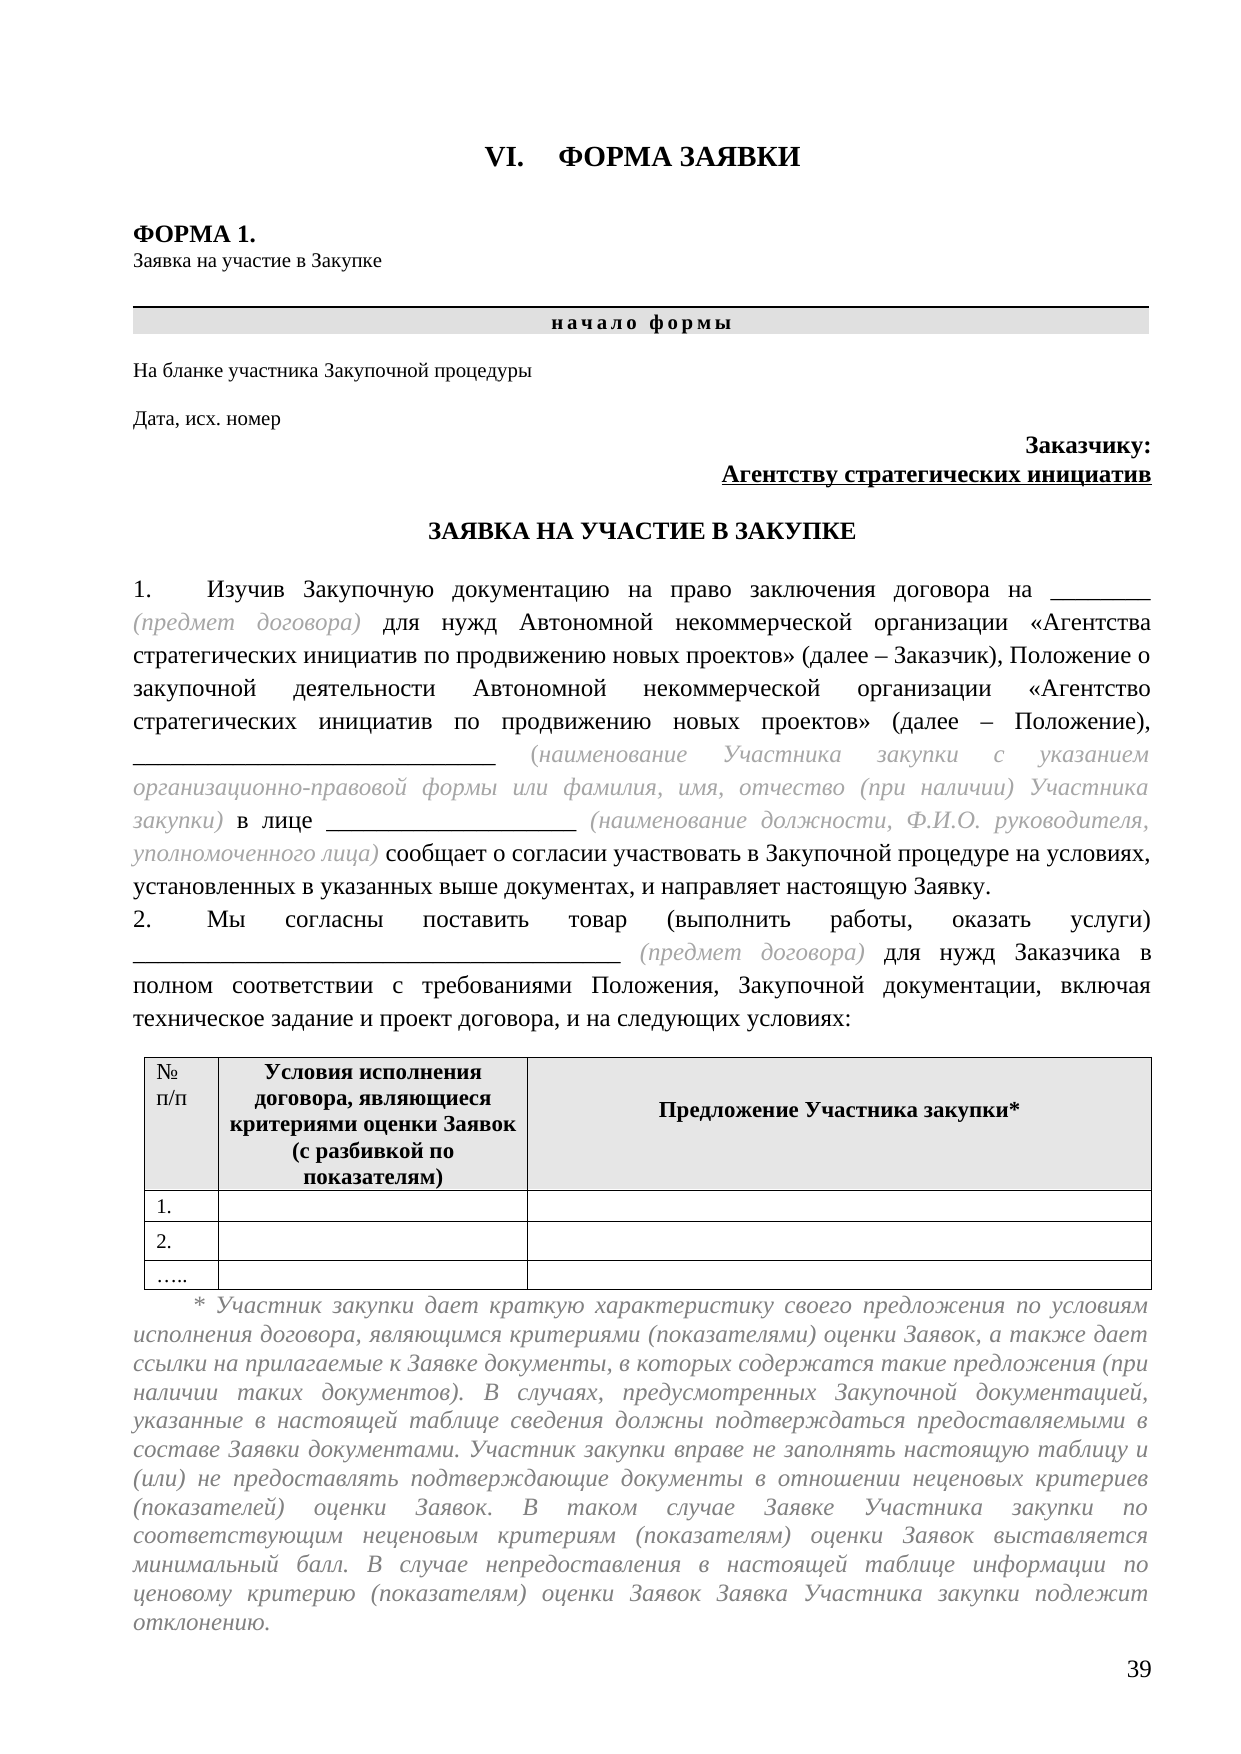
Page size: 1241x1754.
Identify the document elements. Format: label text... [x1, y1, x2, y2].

table_cell ….. [145, 1261, 218, 1289]
table_cell [219, 1222, 527, 1259]
table_cell [528, 1261, 1151, 1289]
text ЗАЯВКА НА УЧАСТИЕ В ЗАКУПКЕ [133, 516, 1152, 545]
list ФОРМА ЗАЯВКИ [133, 139, 1152, 172]
table_header Предложение Участника закупки* [528, 1058, 1151, 1189]
table_header № п/п [145, 1058, 218, 1189]
table_cell 1. [145, 1191, 218, 1221]
list Мы согласны поставить товар (выполнить работы, оказать услуги) _______________________________________ (предмет договора) для нужд Заказчика в полном соответствии с требованиями Положения, Закупочной документации, включая техническое задание и проект договора, и на следующих условиях: [133, 904, 1152, 1032]
text * Участник закупки дает краткую характеристику своего предложения по условиям исполнения договора, являющимся критериями (показателями) оценки Заявок, а также дает ссылки на прилагаемые к Заявке документы, в которых содержатся такие предложения (при наличии таких документов). В случаях, предусмотренных Закупочной документацией, указанные в настоящей таблице сведения должны подтверждаться предоставляемыми в составе Заявки документами. Участник закупки вправе не заполнять настоящую таблицу и (или) не предоставлять подтверждающие документы в отношении неценовых критериев (показателей) оценки Заявок. В таком случае Заявке Участника закупки по соответствующим неценовым критериям (показателям) оценки Заявок выставляется минимальный балл. В случае непредоставления в настоящей таблице информации по ценовому критерию (показателям) оценки Заявок Заявка Участника закупки подлежит отклонению. [133, 1290, 1152, 1635]
text начало формы [133, 308, 1149, 334]
table_cell [219, 1261, 527, 1289]
table_cell [528, 1191, 1151, 1221]
table_cell 2. [145, 1222, 218, 1259]
text На бланке участника Закупочной процедуры [133, 358, 1152, 382]
text Заказчику: [133, 430, 1152, 459]
table_header Условия исполнения договора, являющиеся критериями оценки Заявок (с разбивкой по показателям) [219, 1058, 527, 1189]
text Агентству стратегических инициатив [133, 459, 1152, 487]
list Изучив Закупочную документацию на право заключения договора на ________ (предмет договора) для нужд Автономной некоммерческой организации «Агентства стратегических инициатив по продвижению новых проектов» (далее – Заказчик), Положение о закупочной деятельности Автономной некоммерческой организации «Агентство стратегических инициатив по продвижению новых проектов» (далее – Положение), _____________________________ (наименование Участника закупки с указанием организационно-правовой формы или фамилия, имя, отчество (при наличии) Участника закупки) в лице ____________________ (наименование должности, Ф.И.О. руководителя, уполномоченного лица) сообщает о согласии участвовать в Закупочной процедуре на условиях, установленных в указанных выше документах, и направляет настоящую Заявку. [133, 574, 1152, 899]
table_cell [219, 1191, 527, 1221]
table_cell [528, 1222, 1151, 1259]
text ФОРМА 1. [133, 219, 1152, 248]
text Заявка на участие в Закупке [133, 248, 1152, 272]
text Дата, исх. номер [133, 406, 1152, 430]
